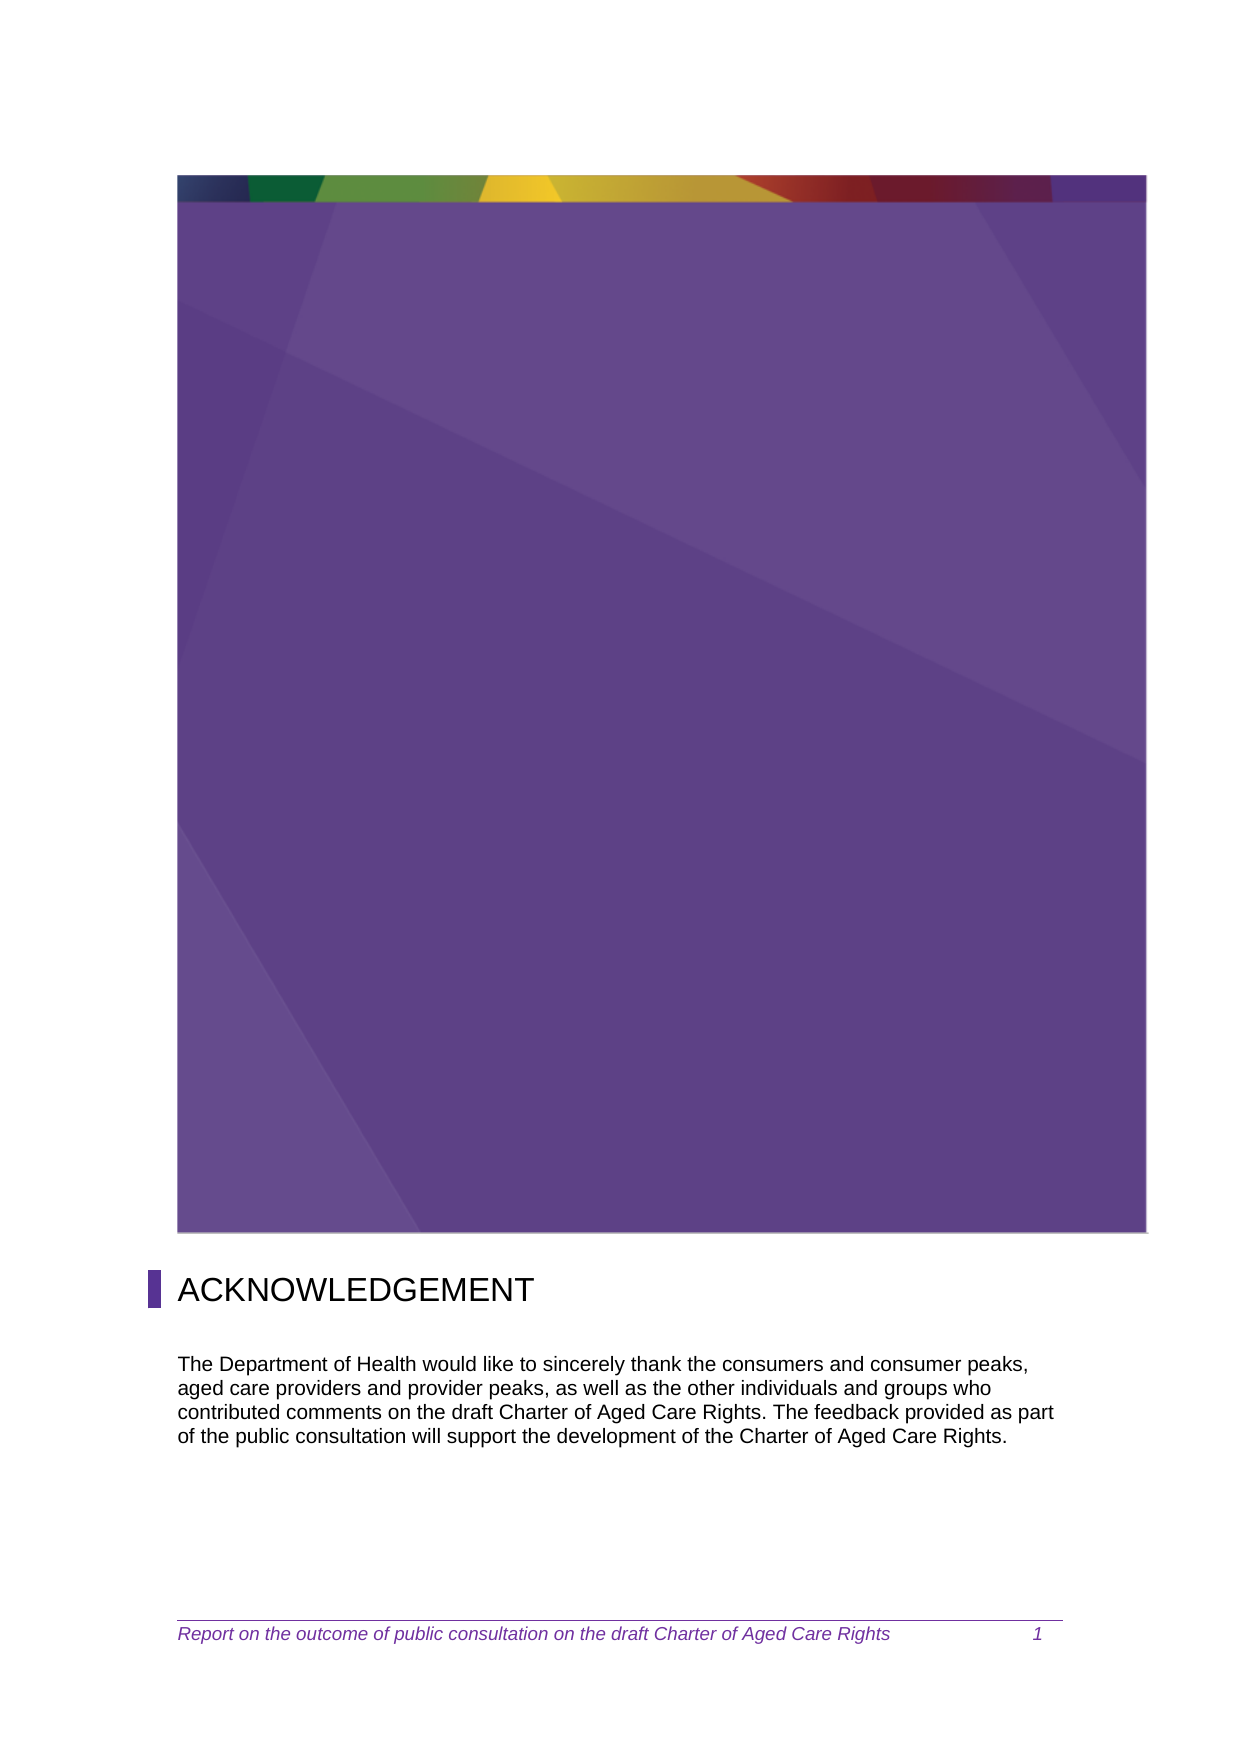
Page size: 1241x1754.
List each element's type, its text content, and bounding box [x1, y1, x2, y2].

subtitle Acknowledgement [161, 1270, 1078, 1308]
text The Department of Health would like to sincerely thank the consumers and consumer peaks, aged care providers and provider peaks, as well as the other individuals and groups who contributed comments on the draft Charter of Aged Care Rights. The feedback provided as part of the public consultation will support the development of the Charter of Aged Care Rights. [177, 1352, 1063, 1448]
picture [177, 175, 1149, 1234]
